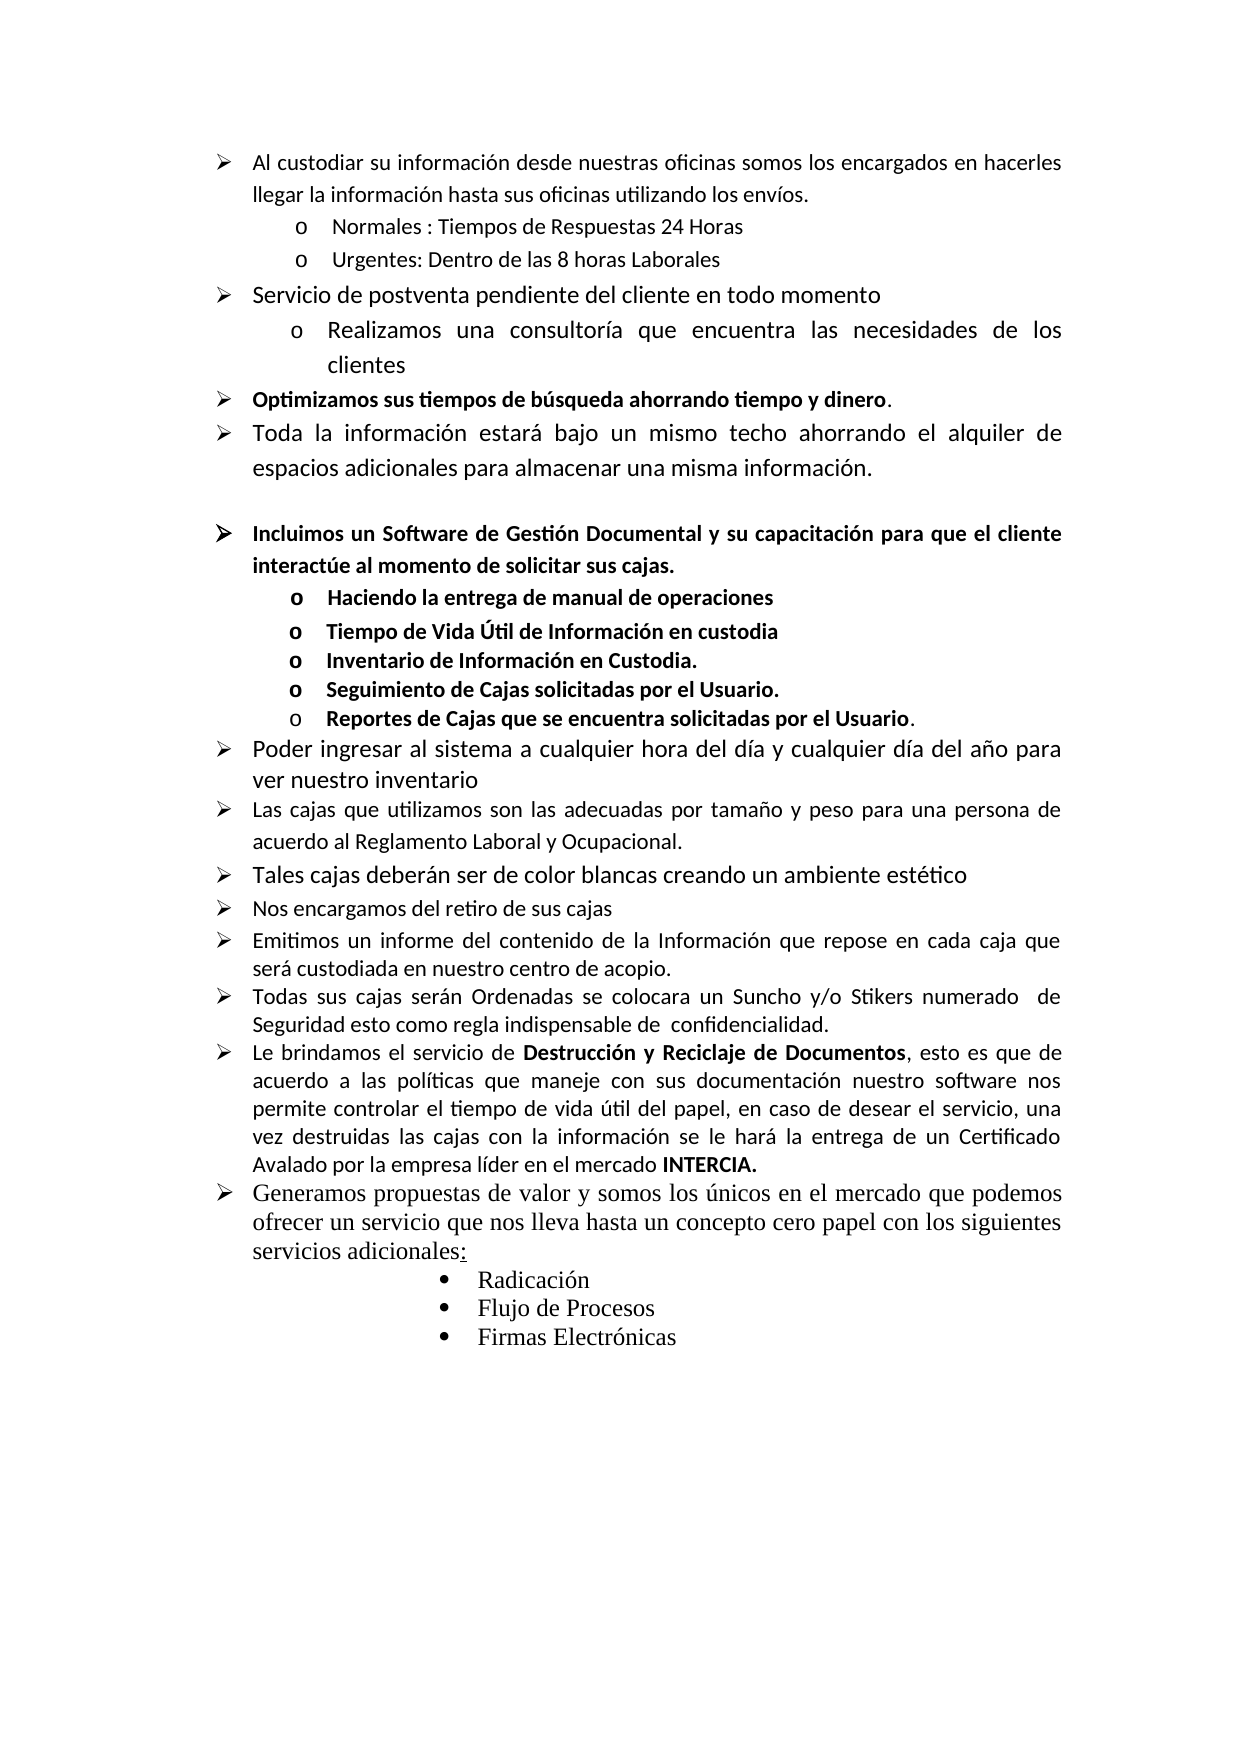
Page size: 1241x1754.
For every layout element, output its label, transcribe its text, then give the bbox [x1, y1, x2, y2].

list Firmas Electrónicas [440, 1322, 1063, 1351]
list Normales : Tiempos de Respuestas 24 Horas [294, 212, 1063, 241]
list Poder ingresar al sistema a cualquier hora del día y cualquier día del año para ver nuestro inventario [215, 734, 1063, 795]
list Haciendo la entrega de manual de operaciones [290, 583, 1063, 613]
list Reportes de Cajas que se encuentra solicitadas por el Usuario. [288, 704, 1063, 734]
list Emitimos un informe del contenido de la Información que repose en cada caja que será custodiada en nuestro centro de acopio. [215, 926, 1063, 982]
list Tiempo de Vida Útil de Información en custodia [288, 617, 1063, 646]
list Urgentes: Dentro de las 8 horas Laborales [294, 246, 1063, 275]
list Radicación [440, 1265, 1063, 1293]
list Todas sus cajas serán Ordenadas se colocara un Suncho y/o Stikers numerado de Seguridad esto como regla indispensable de confidencialidad. [215, 982, 1063, 1038]
list Seguimiento de Cajas solicitadas por el Usuario. [288, 675, 1063, 704]
list Servicio de postventa pendiente del cliente en todo momento [215, 279, 1063, 309]
list Generamos propuestas de valor y somos los únicos en el mercado que podemos ofrecer un servicio que nos lleva hasta un concepto cero papel con los siguientes servicios adicionales: [215, 1178, 1063, 1265]
list Las cajas que utilizamos son las adecuadas por tamaño y peso para una persona de acuerdo al Reglamento Laboral y Ocupacional. [215, 795, 1063, 855]
list Flujo de Procesos [440, 1293, 1063, 1322]
list Le brindamos el servicio de Destrucción y Reciclaje de Documentos, esto es que de acuerdo a las políticas que maneje con sus documentación nuestro software nos permite controlar el tiempo de vida útil del papel, en caso de desear el servicio, una vez destruidas las cajas con la información se le hará la entrega de un Certificado Avalado por la empresa líder en el mercado INTERCIA. [215, 1038, 1063, 1178]
list Inventario de Información en Custodia. [288, 646, 1063, 675]
list Incluimos un Software de Gestión Documental y su capacitación para que el cliente interactúe al momento de solicitar sus cajas. [215, 519, 1063, 579]
list Nos encargamos del retiro de sus cajas [215, 894, 1063, 922]
list Al custodiar su información desde nuestras oficinas somos los encargados en hacerles llegar la información hasta sus oficinas utilizando los envíos. [215, 148, 1063, 208]
list Realizamos una consultoría que encuentra las necesidades de los clientes [290, 314, 1063, 380]
list Toda la información estará bajo un mismo techo ahorrando el alquiler de espacios adicionales para almacenar una misma información. [215, 417, 1063, 482]
list Tales cajas deberán ser de color blancas creando un ambiente estético [215, 859, 1063, 889]
list Optimizamos sus tiempos de búsqueda ahorrando tiempo y dinero. [215, 385, 1063, 413]
